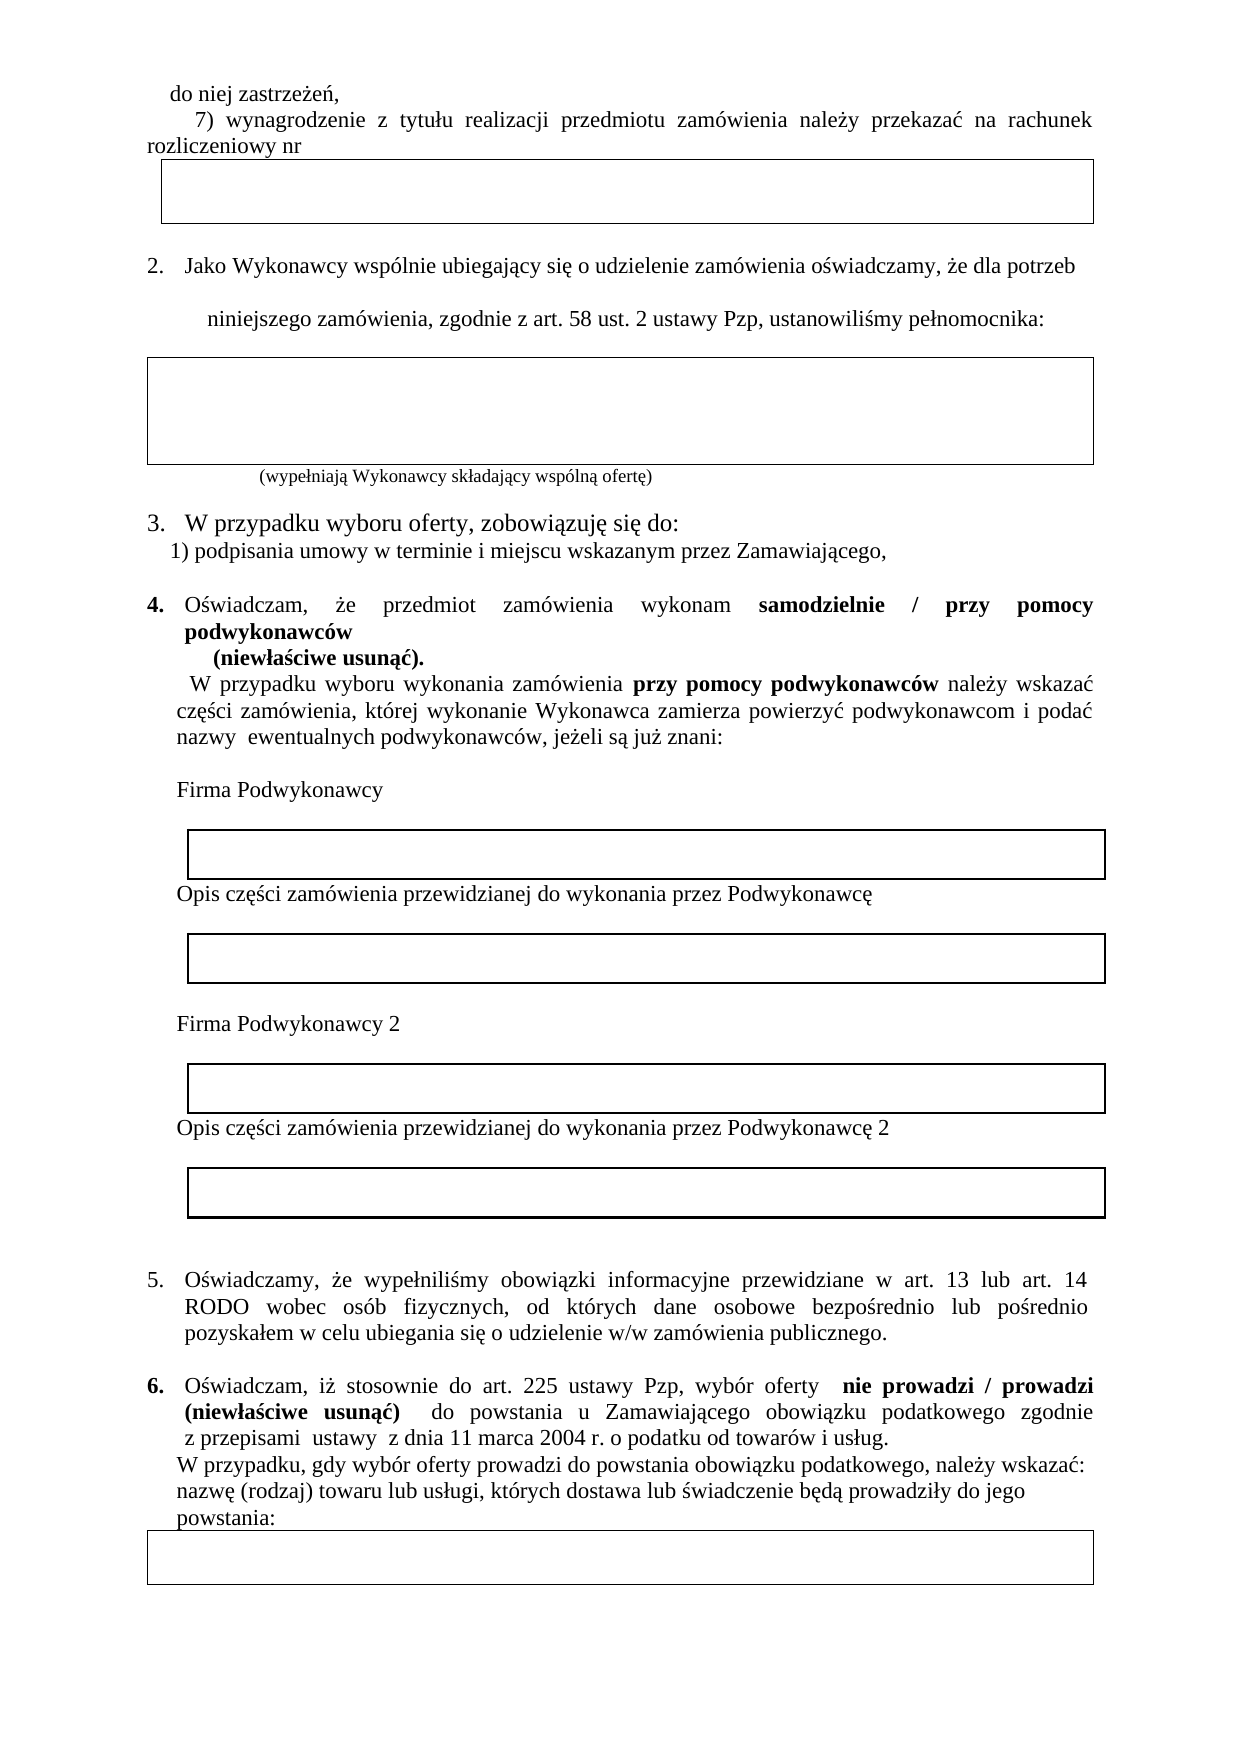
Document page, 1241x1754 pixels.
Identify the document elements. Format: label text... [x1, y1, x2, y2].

text do niej zastrzeżeń, [147, 80, 1094, 106]
list Oświadczam, iż stosownie do art. 225 ustawy Pzp, wybór oferty nie prowadzi / prowadzi (niewłaściwe usunąć) do powstania u Zamawiającego obowiązku podatkowego zgodnie z przepisami ustawy z dnia 11 marca 2004 r. o podatku od towarów i usług. [147, 1372, 1094, 1451]
text 1) podpisania umowy w terminie i miejscu wskazanym przez Zamawiającego, [147, 537, 1094, 563]
text W przypadku, gdy wybór oferty prowadzi do powstania obowiązku podatkowego, należy wskazać: [147, 1451, 1094, 1477]
list Oświadczamy, że wypełniliśmy obowiązki informacyjne przewidziane w art. 13 lub art. 14 RODO wobec osób fizycznych, od których dane osobowe bezpośrednio lub pośrednio pozyskałem w celu ubiegania się o udzielenie w/w zamówienia publicznego. [147, 1266, 1089, 1345]
table_header [148, 358, 1093, 464]
text Opis części zamówienia przewidzianej do wykonania przez Podwykonawcę 2 [176, 1114, 1094, 1141]
text Opis części zamówienia przewidzianej do wykonania przez Podwykonawcę [176, 880, 1094, 906]
table_header [189, 935, 1104, 982]
list W przypadku wyboru oferty, zobowiązuję się do: [147, 508, 1094, 537]
text 7) wynagrodzenie z tytułu realizacji przedmiotu zamówienia należy przekazać na rachunek rozliczeniowy nr [147, 106, 1094, 159]
text powstania: [147, 1503, 1094, 1530]
table_header [189, 831, 1104, 878]
text nazwę (rodzaj) towaru lub usługi, których dostawa lub świadczenie będą prowadziły do jego [176, 1477, 1094, 1503]
text (wypełniają Wykonawcy składający wspólną ofertę) [147, 465, 1094, 487]
text W przypadku wyboru wykonania zamówienia przy pomocy podwykonawców należy wskazać części zamówienia, której wykonanie Wykonawca zamierza powierzyć podwykonawcom i podać nazwy ewentualnych podwykonawców, jeżeli są już znani: [147, 670, 1094, 749]
list Oświadczam, że przedmiot zamówienia wykonam samodzielnie / przy pomocy podwykonawców (niewłaściwe usunąć). [147, 591, 1094, 670]
list Jako Wykonawcy wspólnie ubiegający się o udzielenie zamówienia oświadczamy, że dla potrzeb niniejszego zamówienia, zgodnie z art. 58 ust. 2 ustawy Pzp, ustanowiliśmy pełnomocnika: [147, 252, 1094, 331]
table_header [148, 1531, 1093, 1584]
table_header [189, 1169, 1104, 1216]
text Firma Podwykonawcy [176, 776, 1094, 802]
table_header [162, 160, 1093, 223]
text Firma Podwykonawcy 2 [176, 1010, 1094, 1037]
table_header [189, 1065, 1104, 1112]
